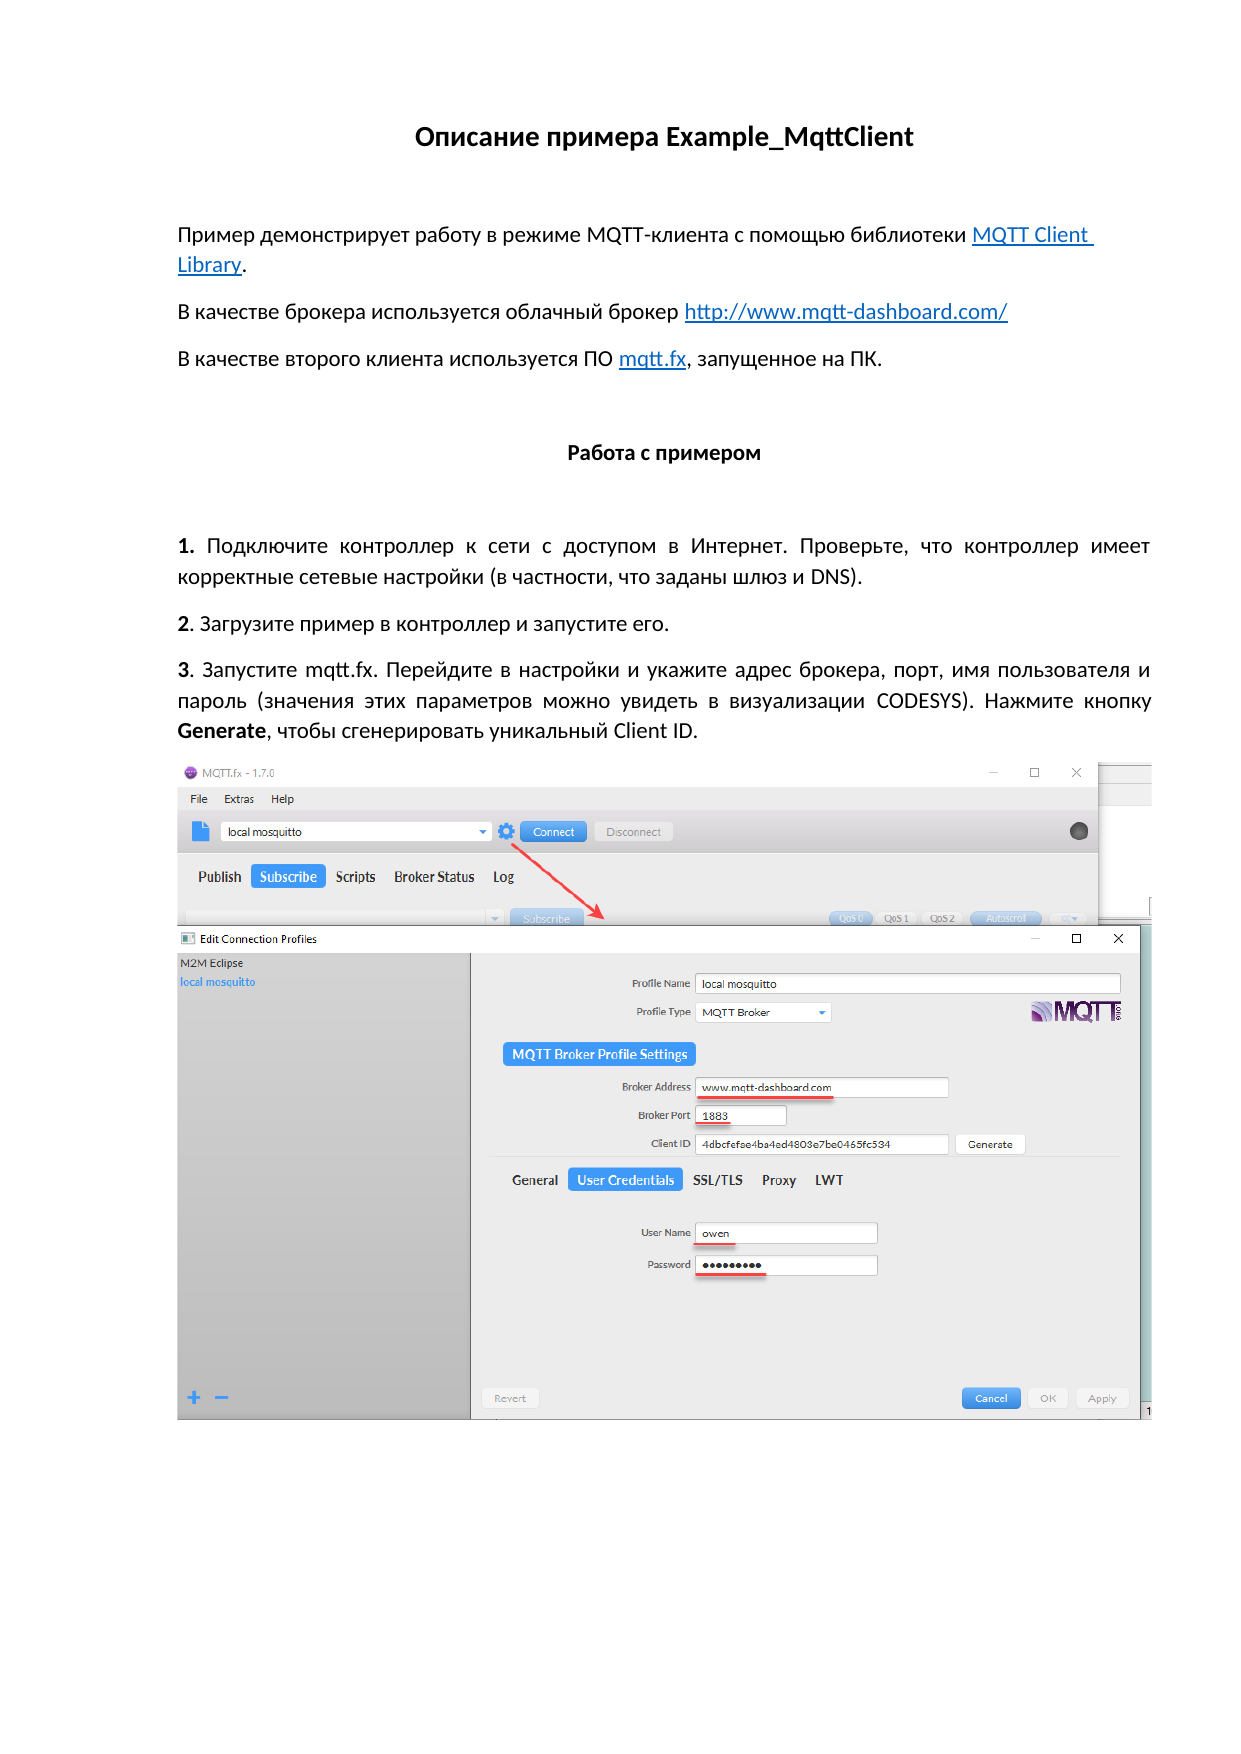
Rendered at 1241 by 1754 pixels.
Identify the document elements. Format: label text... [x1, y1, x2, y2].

text Описание примера Example_MqttClient [177, 118, 1152, 154]
picture [177, 762, 1152, 1420]
text Пример демонстрирует работу в режиме MQTT-клиента с помощью библиотеки MQTT Client Library. [177, 220, 1152, 278]
text 1. Подключите контроллер к сети с доступом в Интернет. Проверьте, что контроллер имеет корректные сетевые настройки (в частности, что заданы шлюз и DNS). [177, 532, 1152, 590]
text 3. Запустите mqtt.fx. Перейдите в настройки и укажите адрес брокера, порт, имя пользователя и пароль (значения этих параметров можно увидеть в визуализации CODESYS). Нажмите кнопку Generate, чтобы сгенерировать уникальный Client ID. [177, 656, 1152, 744]
text В качестве второго клиента используется ПО mqtt.fx, запущенное на ПК. [177, 344, 1152, 372]
text В качестве брокера используется облачный брокер http://www.mqtt-dashboard.com/ [177, 297, 1152, 325]
text 2. Загрузите пример в контроллер и запустите его. [177, 609, 1152, 637]
text Работа с примером [177, 438, 1152, 466]
